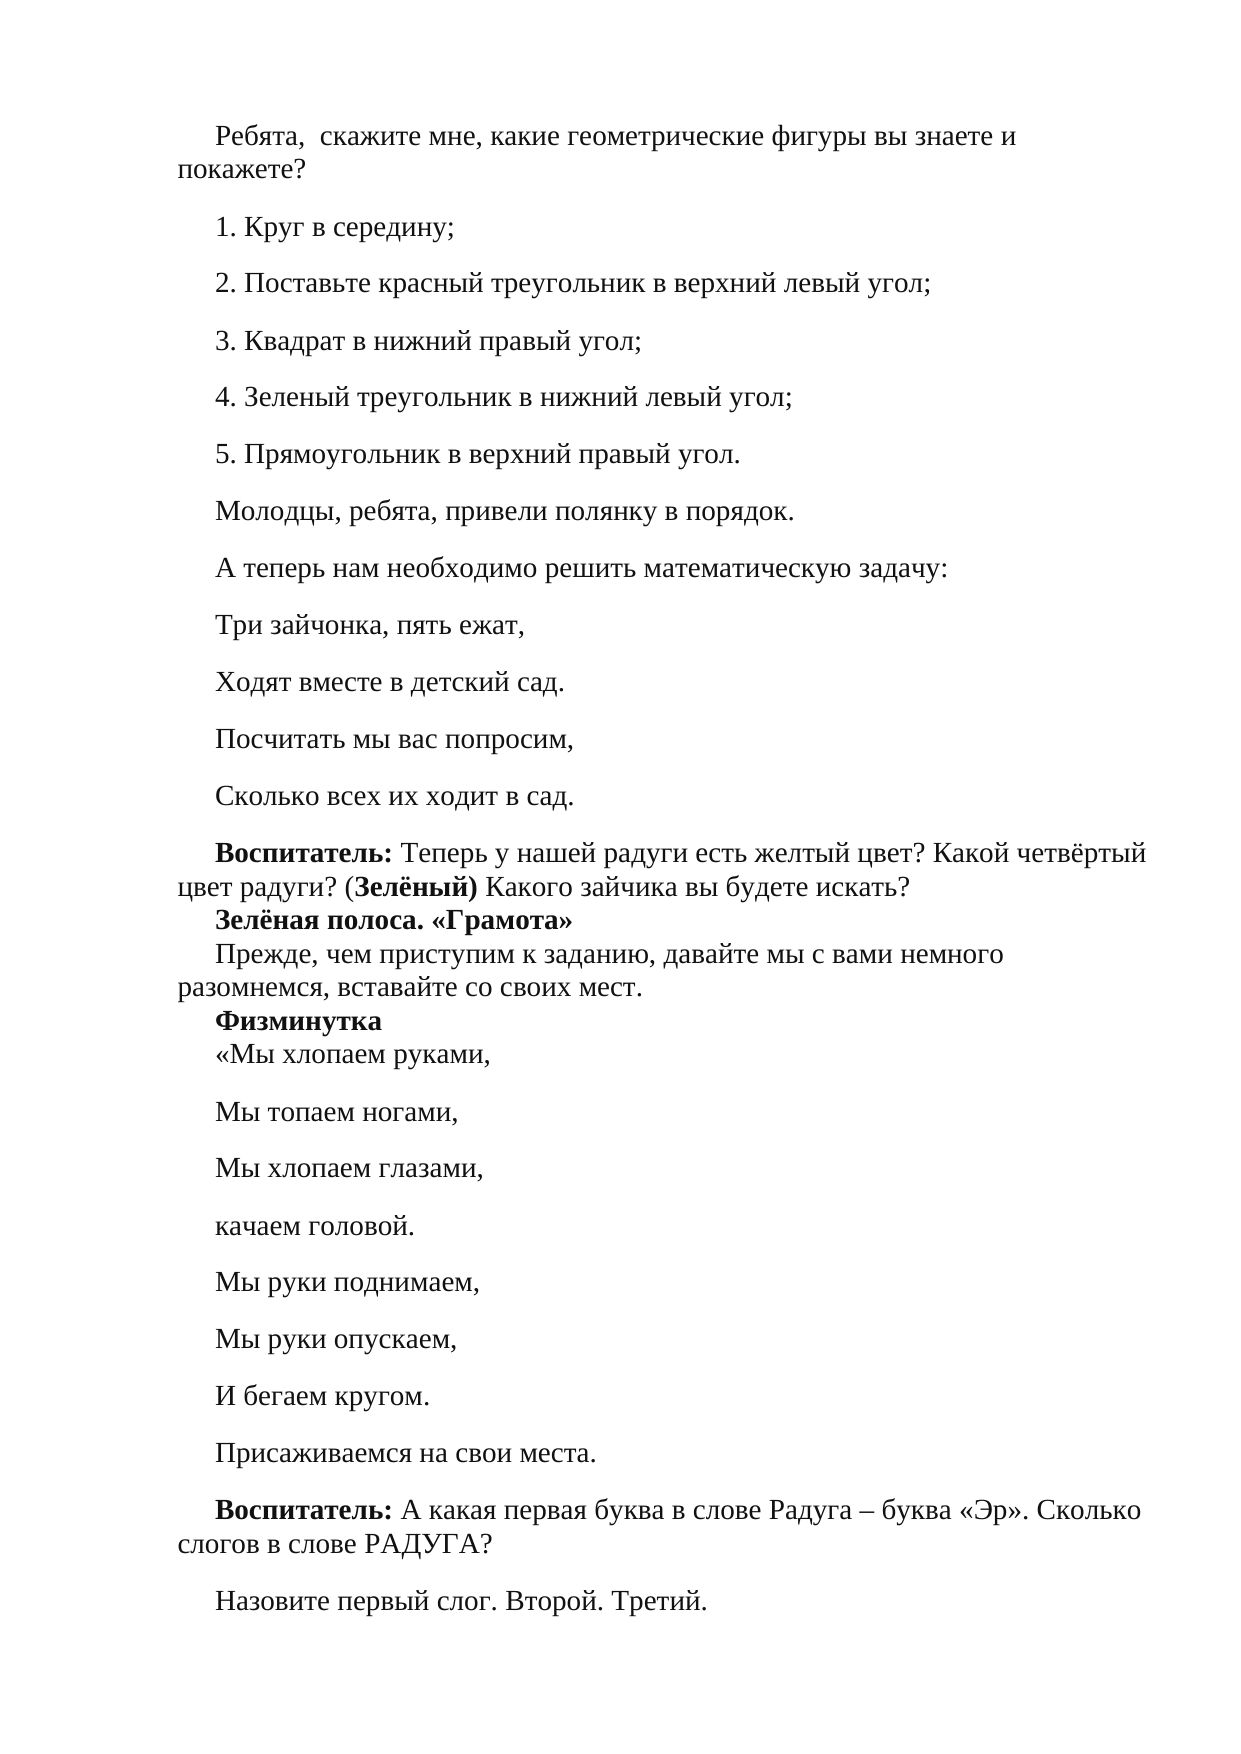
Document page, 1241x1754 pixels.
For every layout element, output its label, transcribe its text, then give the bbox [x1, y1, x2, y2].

text Воспитатель: А какая первая буква в слове Радуга – буква «Эр». Сколько слогов в слове РАДУГА? [177, 1492, 1152, 1559]
text Мы хлопаем глазами, [177, 1151, 1152, 1184]
text качаем головой. [177, 1208, 1152, 1241]
text Присаживаемся на свои места. [177, 1436, 1152, 1469]
text Сколько всех их ходит в сад. [177, 778, 1152, 812]
text Посчитать мы вас попросим, [177, 721, 1152, 755]
text «Мы хлопаем руками, [177, 1037, 1152, 1070]
text Физминутка [177, 1003, 1152, 1037]
text Назовите первый слог. Второй. Третий. [177, 1583, 1152, 1617]
text Мы руки опускаем, [177, 1322, 1152, 1355]
text Мы топаем ногами, [177, 1094, 1152, 1127]
text А теперь нам необходимо решить математическую задачу: [177, 551, 1152, 584]
text Прежде, чем приступим к заданию, давайте мы с вами немного разомнемся, вставайте со своих мест. [177, 936, 1152, 1003]
text Молодцы, ребята, привели полянку в порядок. [177, 493, 1152, 527]
text 4. Зеленый треугольник в нижний левый угол; [177, 379, 1152, 413]
text 2. Поставьте красный треугольник в верхний левый угол; [177, 266, 1152, 299]
text 5. Прямоугольник в верхний правый угол. [177, 437, 1152, 470]
text Воспитатель: Теперь у нашей радуги есть желтый цвет? Какой четвёртый цвет радуги? (Зелёный) Какого зайчика вы будете искать? [177, 835, 1152, 902]
text Мы руки поднимаем, [177, 1264, 1152, 1298]
text Зелёная полоса. «Грамота» [177, 902, 1152, 936]
text Три зайчонка, пять ежат, [177, 607, 1152, 641]
text Ходят вместе в детский сад. [177, 664, 1152, 698]
text Ребята, скажите мне, какие геометрические фигуры вы знаете и покажете? [177, 118, 1152, 185]
text И бегаем кругом. [177, 1378, 1152, 1412]
text 3. Квадрат в нижний правый угол; [177, 323, 1152, 356]
text 1. Круг в середину; [177, 209, 1152, 242]
